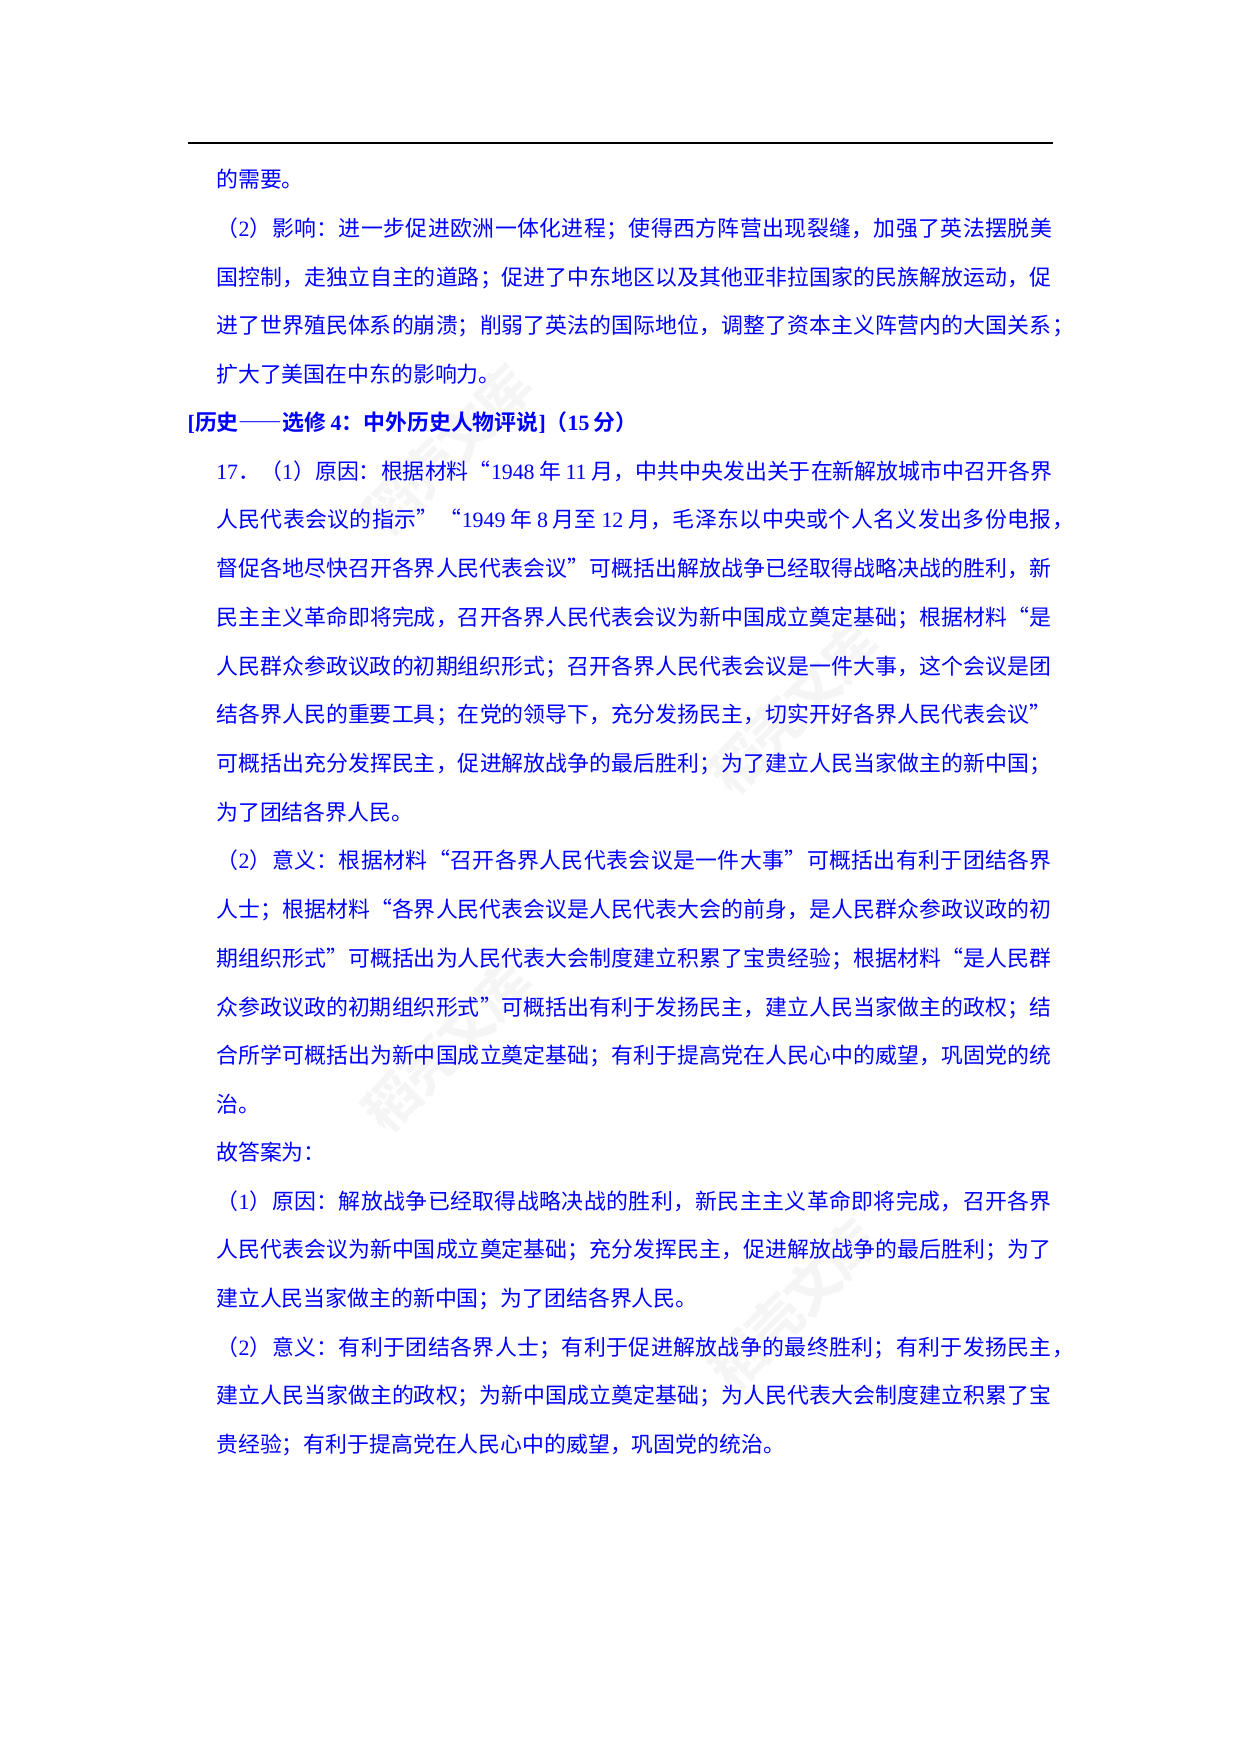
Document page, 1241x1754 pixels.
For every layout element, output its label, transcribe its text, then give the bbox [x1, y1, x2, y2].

text （2）意义：根据材料“召开各界人民代表会议是一件大事”可概括出有利于团结各界人士；根据材料“各界人民代表会议是人民代表大会的前身，是人民群众参政议政的初期组织形式”可概括出为人民代表大会制度建立积累了宝贵经验；根据材料“是人民群众参政议政的初期组织形式”可概括出有利于发扬民主，建立人民当家做主的政权；结合所学可概括出为新中国成立奠定基础；有利于提高党在人民心中的威望，巩固党的统治。 [216, 843, 1053, 1119]
text [历史——选修4：中外历史人物评说]（15分） [187, 405, 1053, 437]
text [216, 162, 1053, 194]
text （1）原因：解放战争已经取得战略决战的胜利，新民主主义革命即将完成，召开各界人民代表会议为新中国成立奠定基础；充分发挥民主，促进解放战争的最后胜利；为了建立人民当家做主的新中国；为了团结各界人民。 [216, 1183, 1053, 1313]
text 故答案为： [216, 1135, 1053, 1167]
text 17．（1）原因：根据材料“1948年11月，中共中央发出关于在新解放城市中召开各界人民代表会议的指示”“1949年8月至12月，毛泽东以中央或个人名义发出多份电报，督促各地尽快召开各界人民代表会议”可概括出解放战争已经取得战略决战的胜利，新民主主义革命即将完成，召开各界人民代表会议为新中国成立奠定基础；根据材料“是人民群众参政议政的初期组织形式；召开各界人民代表会议是一件大事，这个会议是团结各界人民的重要工具；在党的领导下，充分发扬民主，切实开好各界人民代表会议”可概括出充分发挥民主，促进解放战争的最后胜利；为了建立人民当家做主的新中国；为了团结各界人民。 [216, 453, 1053, 827]
text （2）意义：有利于团结各界人士；有利于促进解放战争的最终胜利；有利于发扬民主，建立人民当家做主的政权；为新中国成立奠定基础；为人民代表大会制度建立积累了宝贵经验；有利于提高党在人民心中的威望，巩固党的统治。 [216, 1329, 1053, 1459]
picture [188, 437, 1052, 1473]
picture [188, 281, 1052, 405]
